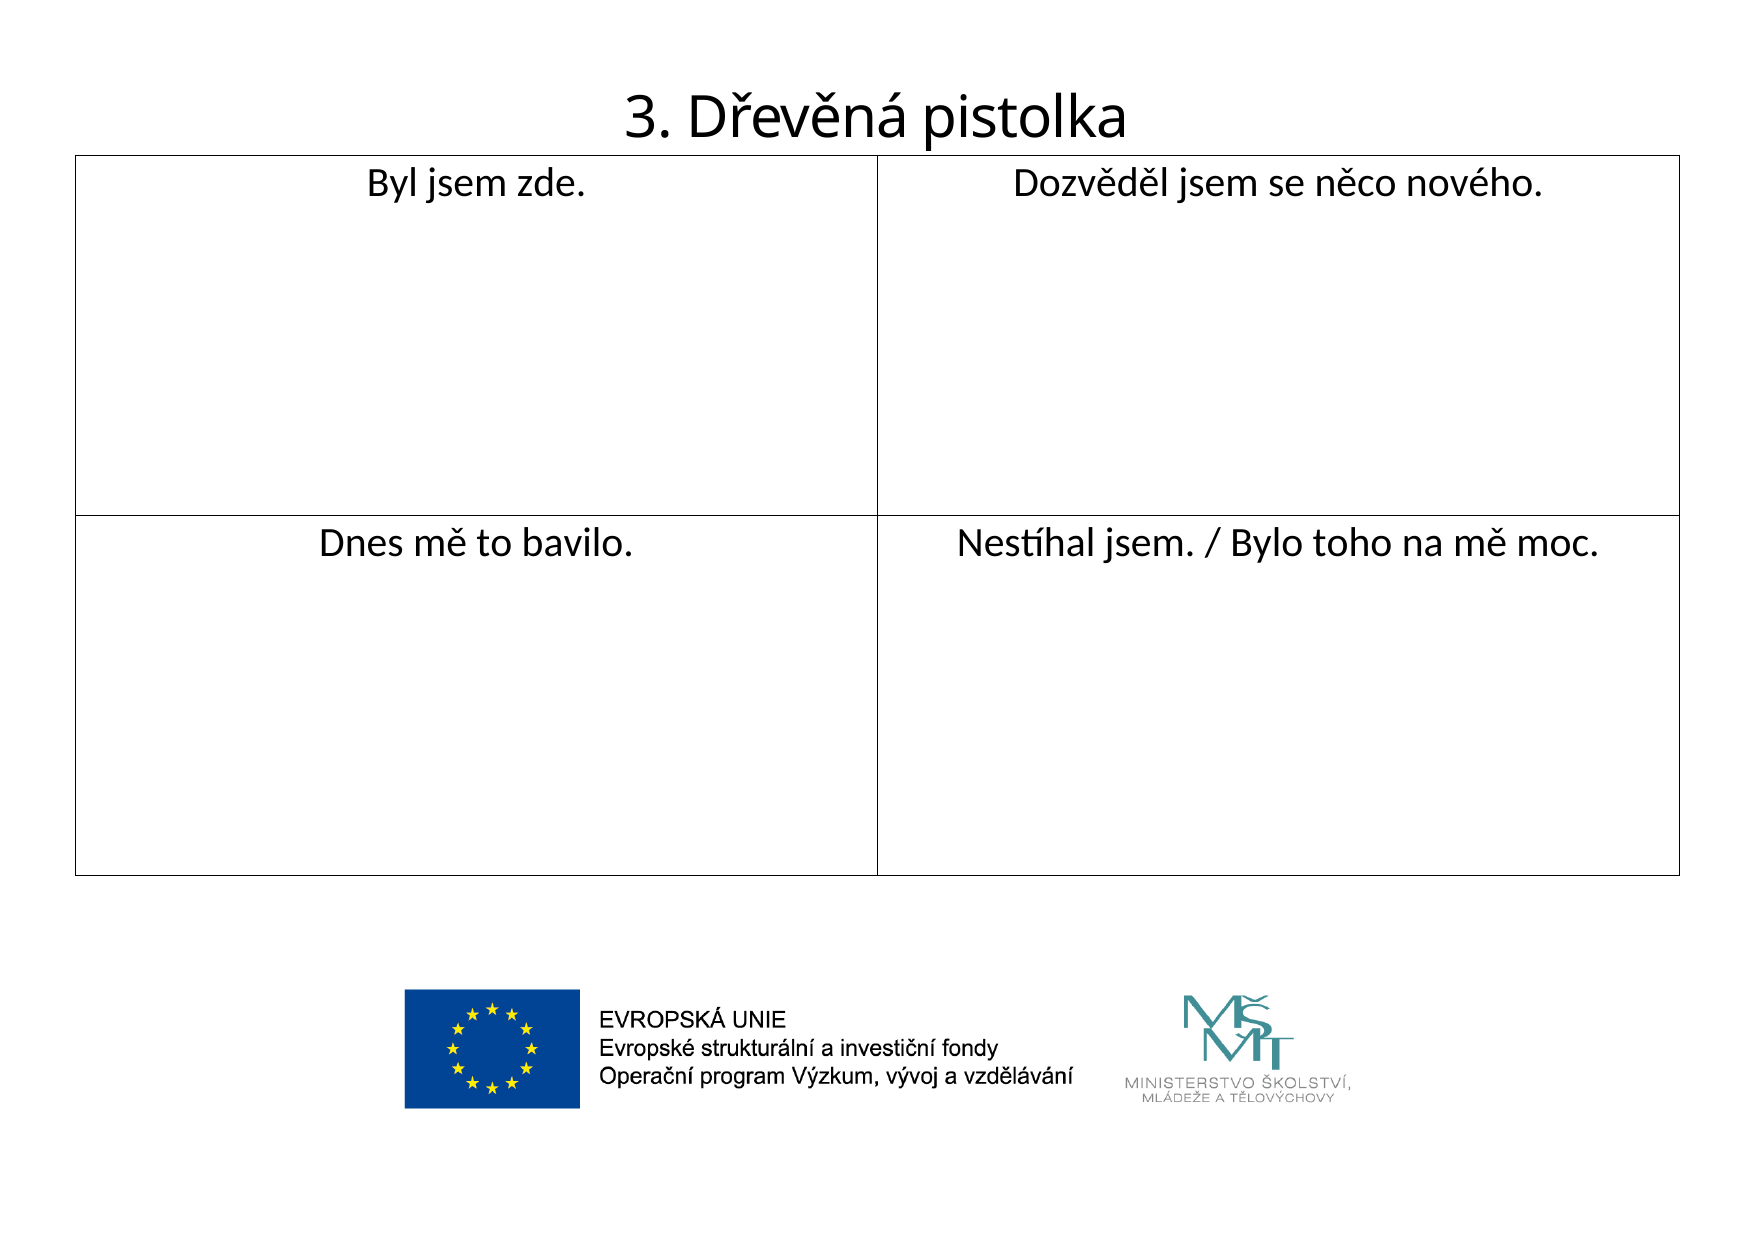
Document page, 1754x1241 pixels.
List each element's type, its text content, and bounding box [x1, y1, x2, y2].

picture [345, 930, 1409, 1167]
table_header Dozvěděl jsem se něco nového. [878, 156, 1679, 515]
table_cell Nestíhal jsem. / Bylo toho na mě moc. [878, 516, 1679, 875]
table_cell Dnes mě to bavilo. [76, 516, 877, 875]
title 3. Dřevěná pistolka [75, 75, 1679, 154]
table_header Byl jsem zde. [76, 156, 877, 515]
